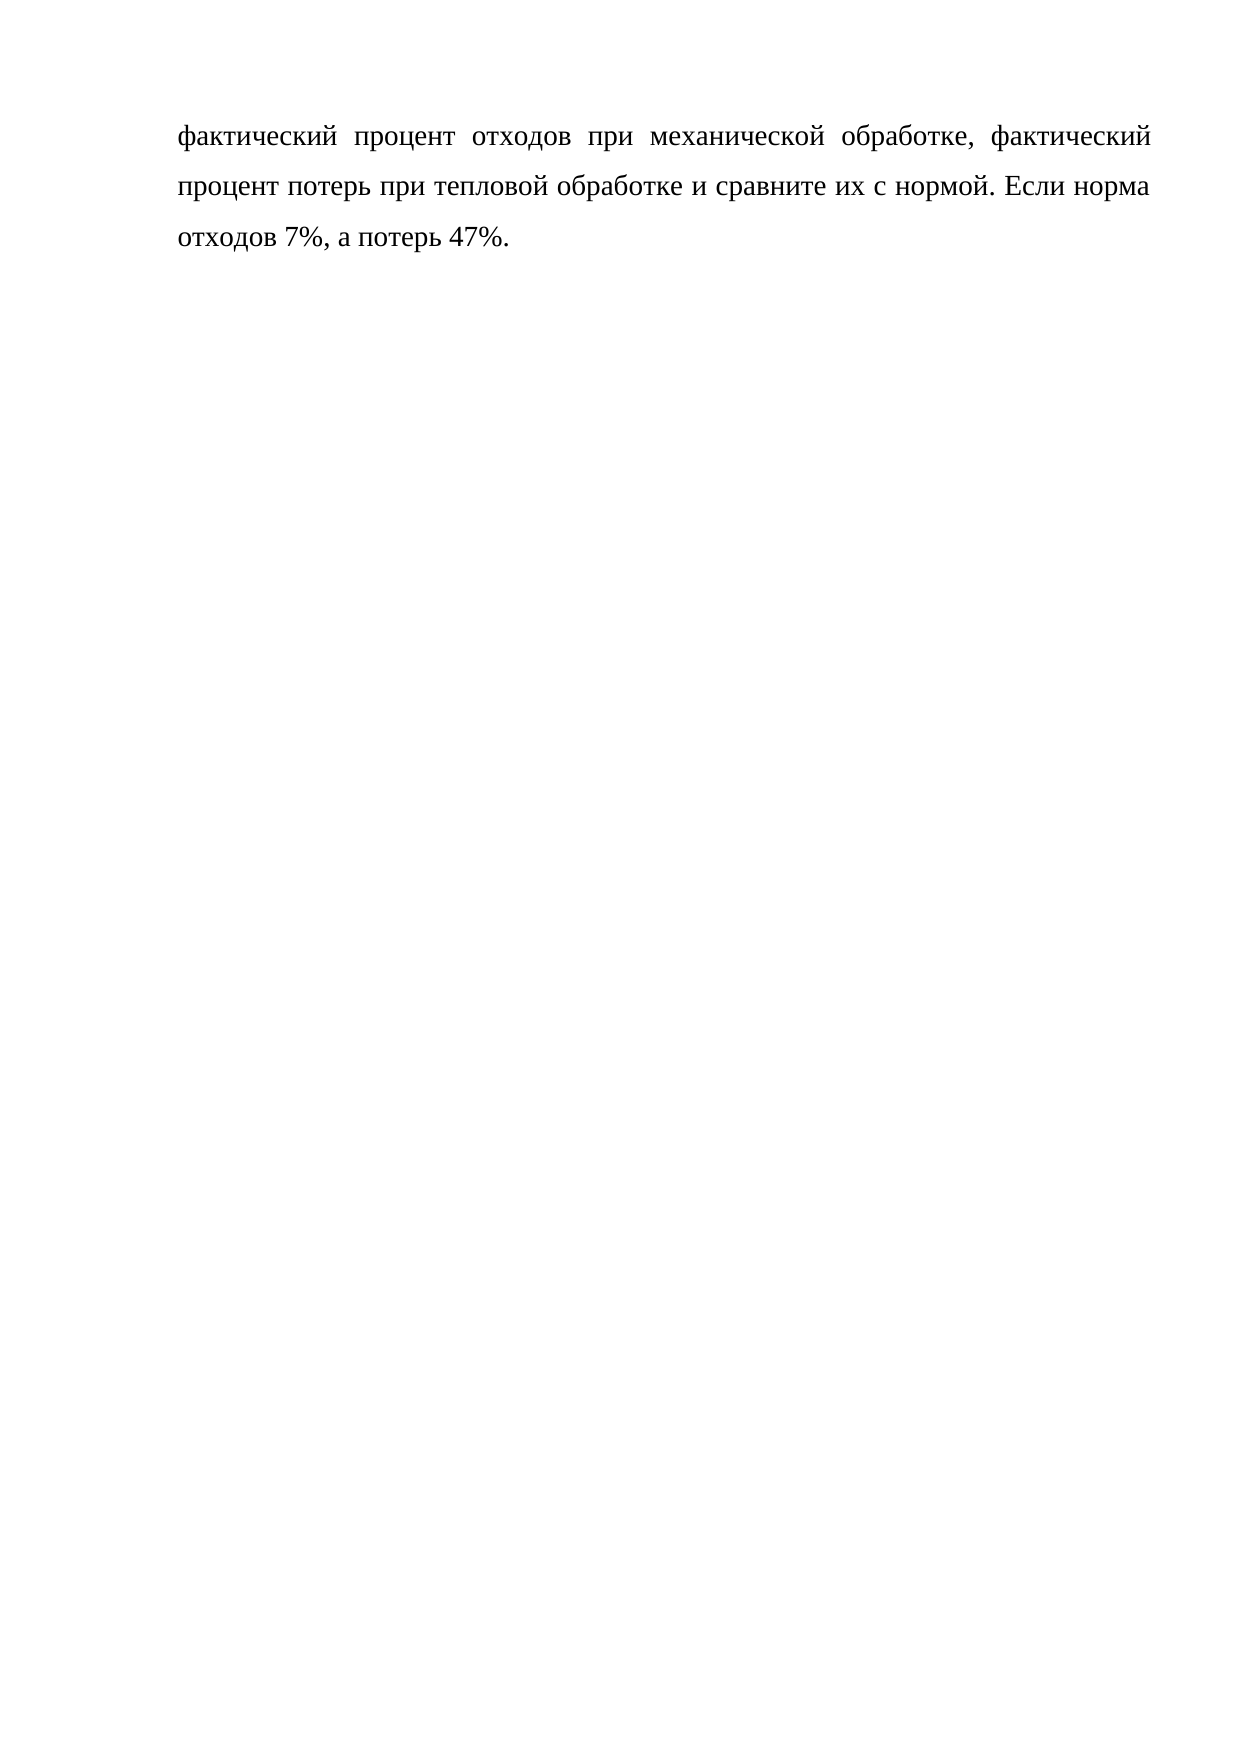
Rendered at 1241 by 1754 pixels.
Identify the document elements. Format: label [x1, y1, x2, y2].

text [177, 118, 1152, 252]
